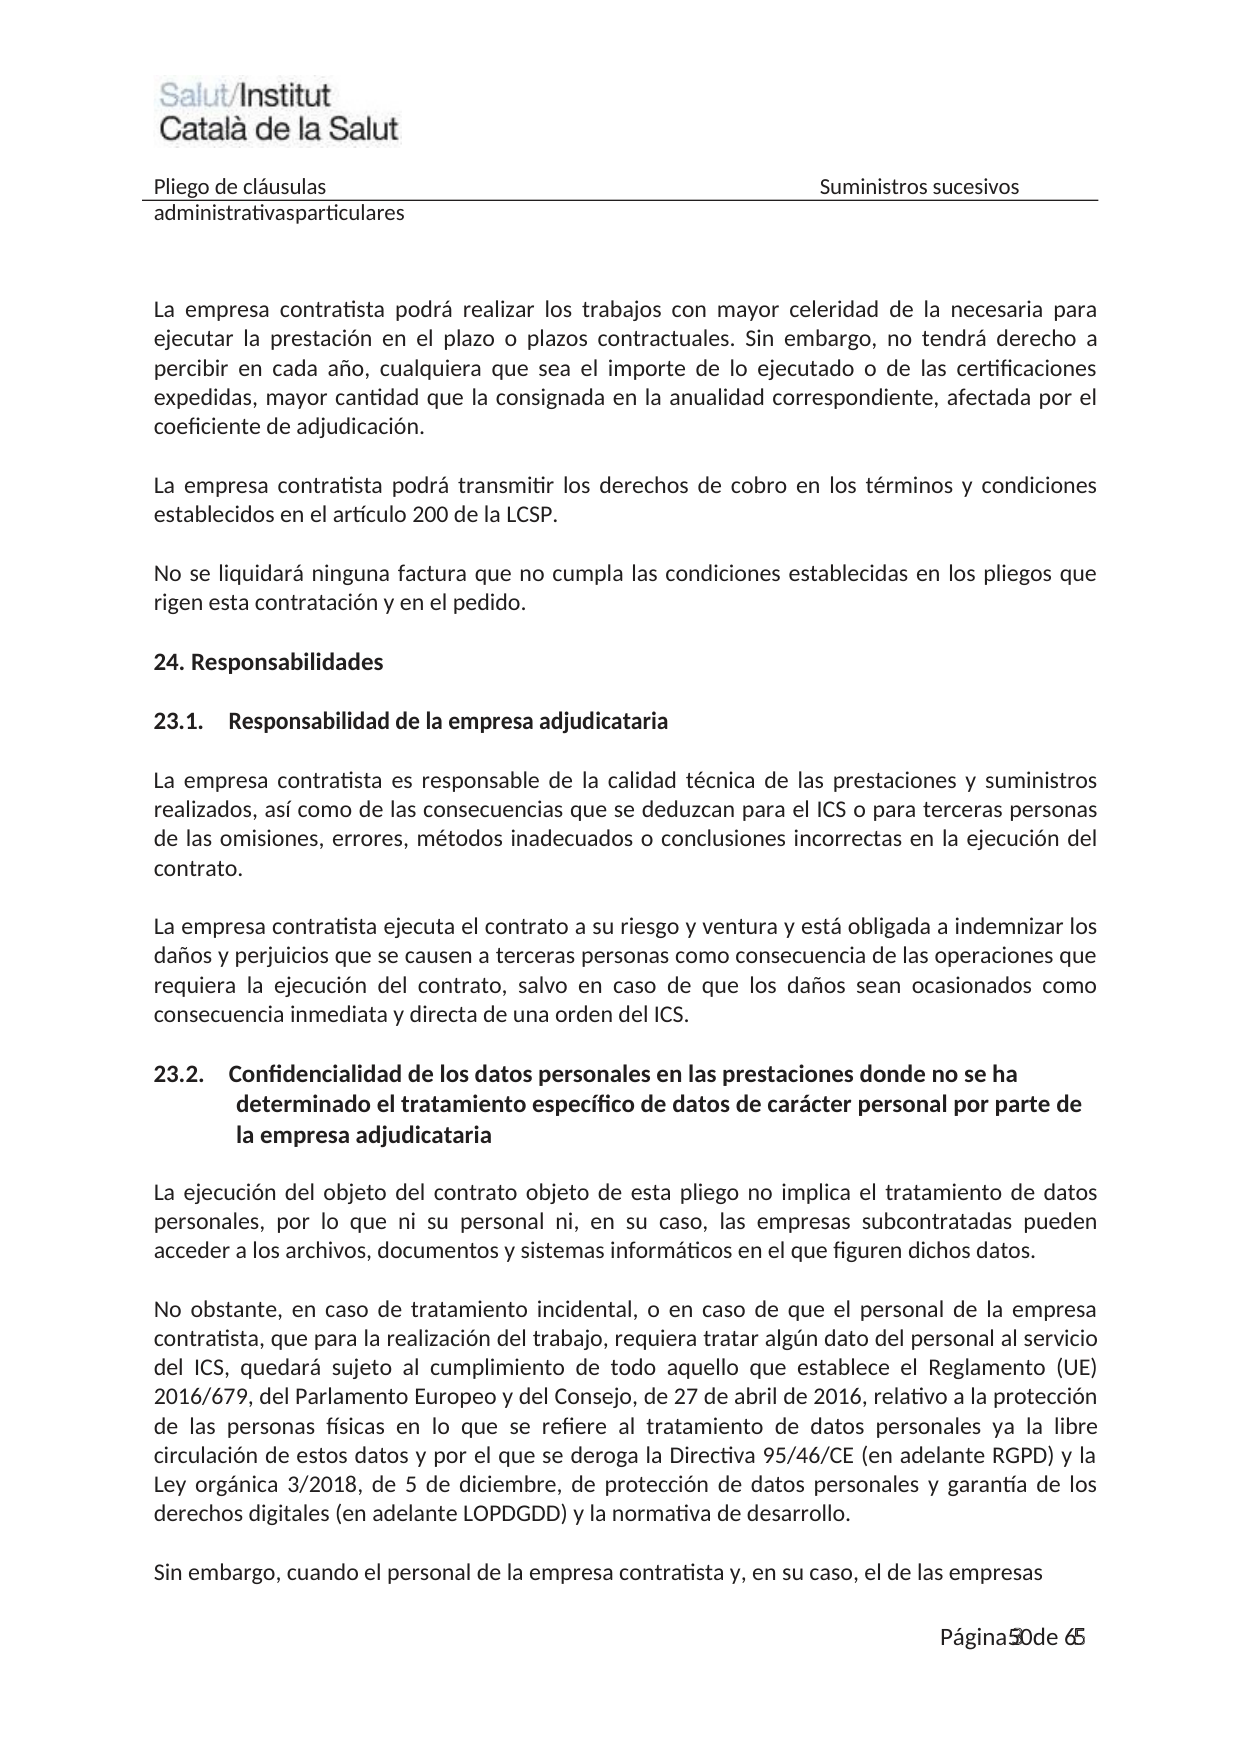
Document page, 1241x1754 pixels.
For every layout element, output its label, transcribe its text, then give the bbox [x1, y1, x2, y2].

text No obstante, en caso de tratamiento incidental, o en caso de que el personal de la empresa contratista, que para la realización del trabajo, requiera tratar algún dato del personal al servicio del ICS, quedará sujeto al cumplimiento de todo aquello que establece el Reglamento (UE) 2016/679, del Parlamento Europeo y del Consejo, de 27 de abril de 2016, relativo a la protección de las personas físicas en lo que se refiere al tratamiento de datos personales ya la libre circulación de estos datos y por el que se deroga la Directiva 95/46/CE (en adelante RGPD) y la Ley orgánica 3/2018, de 5 de diciembre, de protección de datos personales y garantía de los derechos digitales (en adelante LOPDGDD) y la normativa de desarrollo. [153, 1294, 1099, 1528]
text No se liquidará ninguna factura que no cumpla las condiciones establecidas en los pliegos que rigen esta contratación y en el pedido. [153, 558, 1099, 616]
picture [1074, 1628, 1085, 1645]
text La empresa contratista ejecuta el contrato a su riesgo y ventura y está obligada a indemnizar los daños y perjuicios que se causen a terceras personas como consecuencia de las operaciones que requiera la ejecución del contrato, salvo en caso de que los daños sean ocasionados como consecuencia inmediata y directa de una orden del ICS. [153, 911, 1099, 1028]
text La ejecución del objeto del contrato objeto de esta pliego no implica el tratamiento de datos personales, por lo que ni su personal ni, en su caso, las empresas subcontratadas pueden acceder a los archivos, documentos y sistemas informáticos en el que figuren dichos datos. [153, 1177, 1099, 1264]
text La empresa contratista es responsable de la calidad técnica de las prestaciones y suministros realizados, así como de las consecuencias que se deduzcan para el ICS o para terceras personas de las omisiones, errores, métodos inadecuados o conclusiones incorrectas en la ejecución del contrato. [153, 765, 1099, 882]
text La empresa contratista podrá transmitir los derechos de cobro en los términos y condiciones establecidos en el artículo 200 de la LCSP. [153, 470, 1098, 528]
picture [153, 75, 402, 148]
list Responsabilidad de la empresa adjudicataria [153, 706, 1115, 736]
subtitle Confidencialidad de los datos personales en las prestaciones donde no se ha determinado el tratamiento específico de datos de carácter personal por parte de la empresa adjudicataria [153, 1058, 1099, 1149]
text Sin embargo, cuando el personal de la empresa contratista y, en su caso, el de las empresas [153, 1557, 1115, 1586]
text La empresa contratista podrá realizar los trabajos con mayor celeridad de la necesaria para ejecutar la prestación en el plazo o plazos contractuales. Sin embargo, no tendrá derecho a percibir en cada año, cualquiera que sea el importe de lo ejecutado o de las certificaciones expedidas, mayor cantidad que la consignada en la anualidad correspondiente, afectada por el coeficiente de adjudicación. [153, 294, 1099, 441]
subtitle Responsabilidades [153, 646, 1115, 676]
